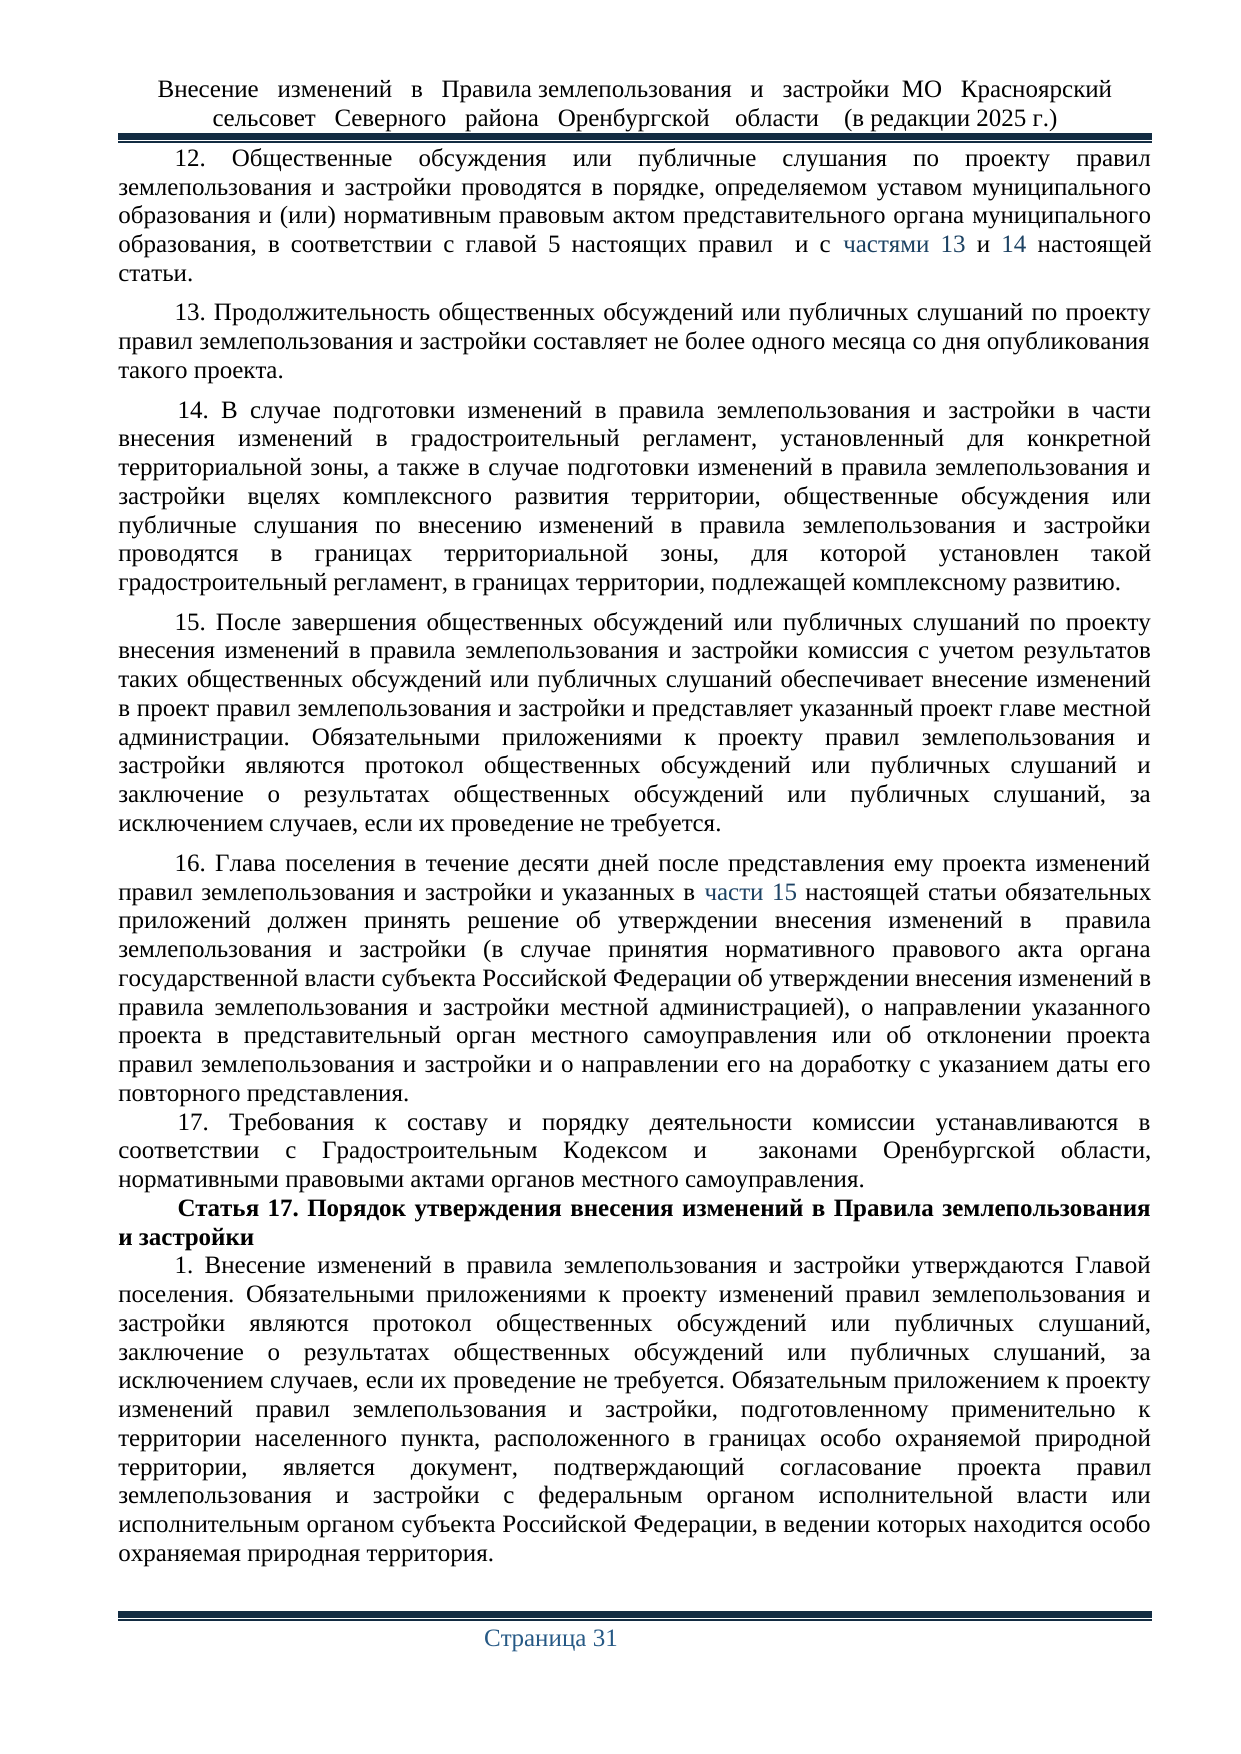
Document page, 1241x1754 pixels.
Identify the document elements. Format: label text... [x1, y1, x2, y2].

text 15. После завершения общественных обсуждений или публичных слушаний по проекту внесения изменений в правила землепользования и застройки комиссия с учетом результатов таких общественных обсуждений или публичных слушаний обеспечивает внесение изменений в проект правил землепользования и застройки и представляет указанный проект главе местной администрации. Обязательными приложениями к проекту правил землепользования и застройки являются протокол общественных обсуждений или публичных слушаний и заключение о результатах общественных обсуждений или публичных слушаний, за исключением случаев, если их проведение не требуется. [118, 607, 1152, 837]
text 16. Глава поселения в течение десяти дней после представления ему проекта изменений правил землепользования и застройки и указанных в части 15 настоящей статьи обязательных приложений должен принять решение об утверждении внесения изменений в правила землепользования и застройки (в случае принятия нормативного правового акта органа государственной власти субъекта Российской Федерации об утверждении внесения изменений в правила землепользования и застройки местной администрацией), о направлении указанного проекта в представительный орган местного самоуправления или об отклонении проекта правил землепользования и застройки и о направлении его на доработку с указанием даты его повторного представления. [118, 848, 1152, 1107]
text 14. В случае подготовки изменений в правила землепользования и застройки в части внесения изменений в градостроительный регламент, установленный для конкретной территориальной зоны, а также в случае подготовки изменений в правила землепользования и застройки вцелях комплексного развития территории, общественные обсуждения или публичные слушания по внесению изменений в правила землепользования и застройки проводятся в границах территориальной зоны, для которой установлен такой градостроительный регламент, в границах территории, подлежащей комплексному развитию. [118, 395, 1152, 596]
text 1. Внесение изменений в правила землепользования и застройки утверждаются Главой поселения. Обязательными приложениями к проекту изменений правил землепользования и застройки являются протокол общественных обсуждений или публичных слушаний, заключение о результатах общественных обсуждений или публичных слушаний, за исключением случаев, если их проведение не требуется. Обязательным приложением к проекту изменений правил землепользования и застройки, подготовленному применительно к территории населенного пункта, расположенного в границах особо охраняемой природной территории, является документ, подтверждающий согласование проекта правил землепользования и застройки с федеральным органом исполнительной власти или исполнительным органом субъекта Российской Федерации, в ведении которых находится особо охраняемая природная территория. [118, 1250, 1152, 1567]
text 17. Требования к составу и порядку деятельности комиссии устанавливаются в соответствии с Градостроительным Кодексом и законами Оренбургской области, нормативными правовыми актами органов местного самоуправления. [118, 1107, 1152, 1193]
text 13. Продолжительность общественных обсуждений или публичных слушаний по проекту правил землепользования и застройки составляет не более одного месяца со дня опубликования такого проекта. [118, 297, 1152, 384]
text 12. Общественные обсуждения или публичные слушания по проекту правил землепользования и застройки проводятся в порядке, определяемом уставом муниципального образования и (или) нормативным правовым актом представительного органа муниципального образования, в соответствии с главой 5 настоящих правил и с частями 13 и 14 настоящей статьи. [118, 143, 1152, 287]
subtitle Статья 17. Порядок утверждения внесения изменений в Правила землепользования и застройки [118, 1193, 1152, 1250]
